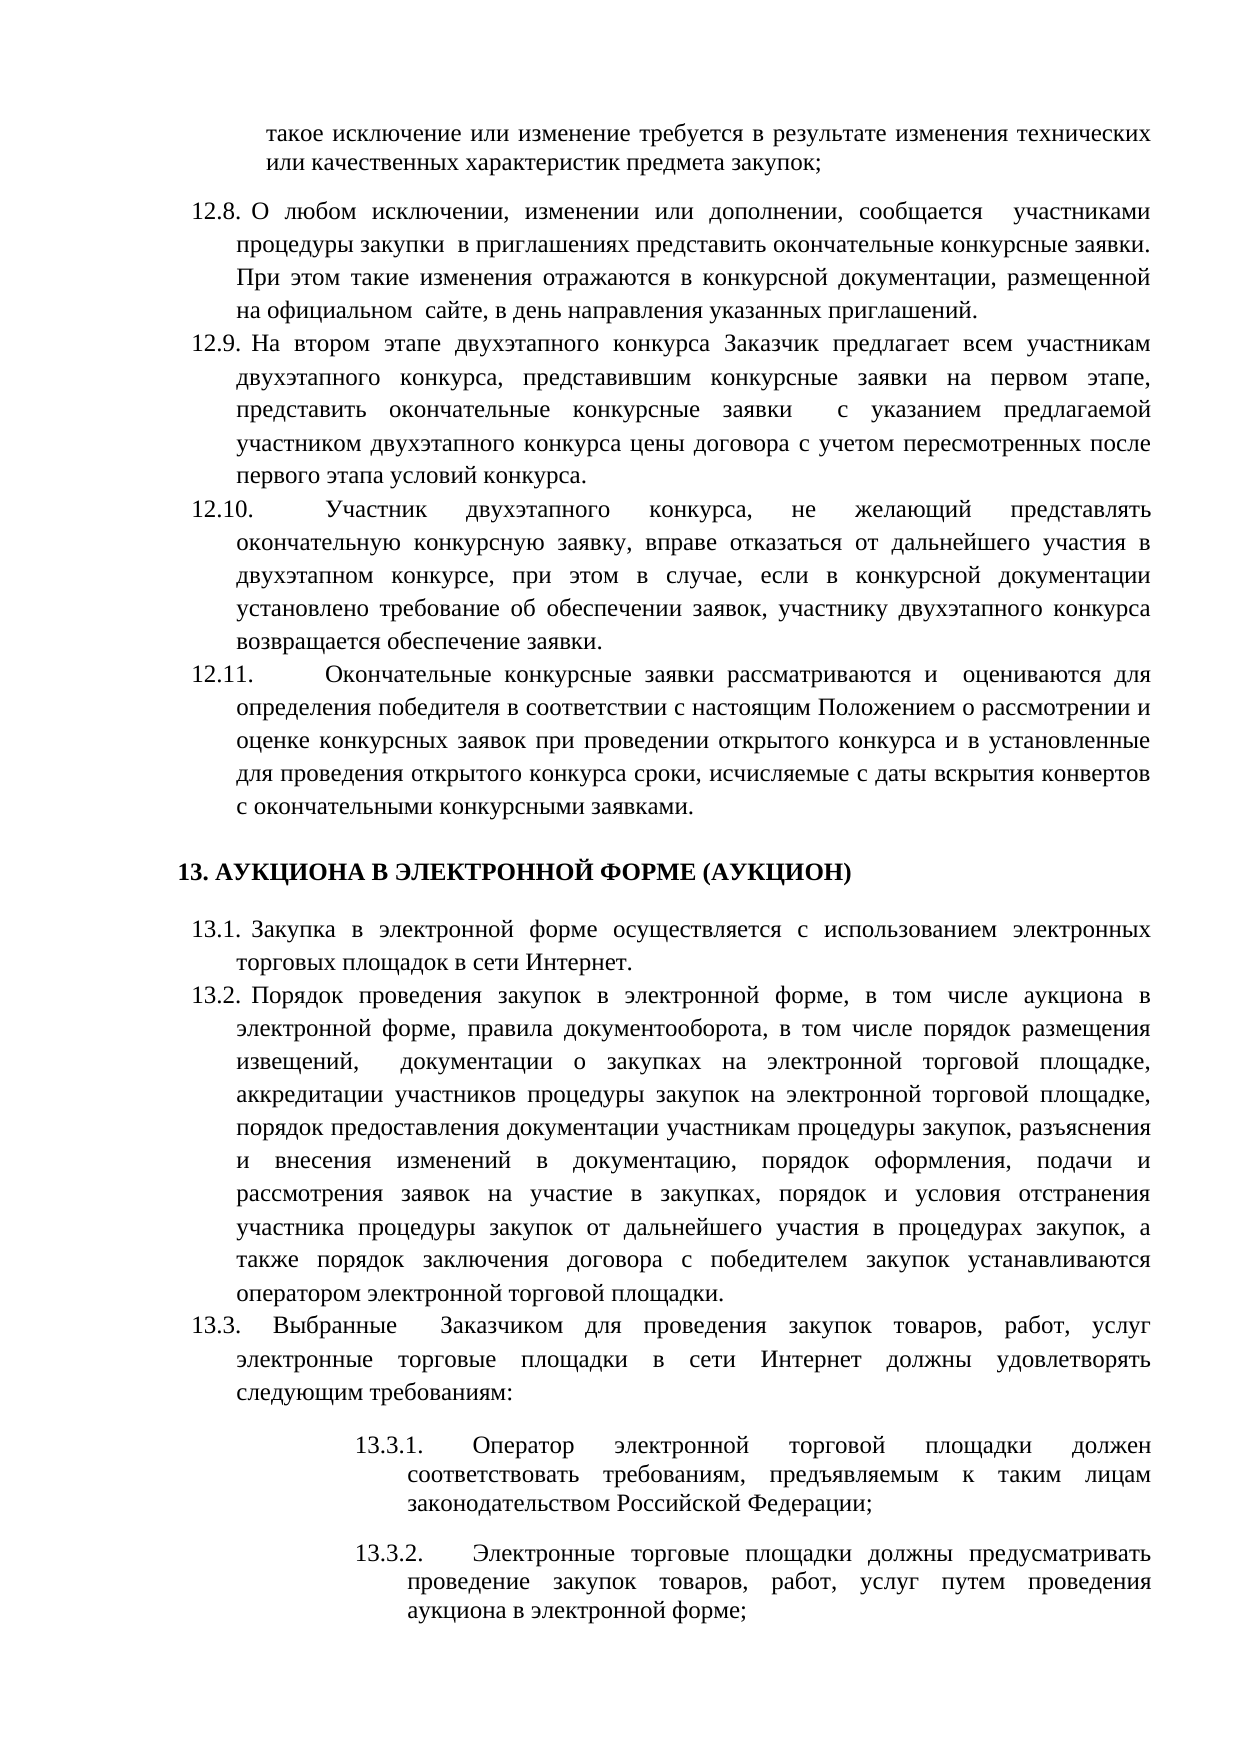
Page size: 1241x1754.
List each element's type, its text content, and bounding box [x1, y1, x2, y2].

list Выбранные Заказчиком для проведения закупок товаров, работ, услуг электронные торговые площадки в сети Интернет должны удовлетворять следующим требованиям: [191, 1311, 1152, 1405]
list О любом исключении, изменении или дополнении, сообщается участниками процедуры закупки в приглашениях представить окончательные конкурсные заявки. При этом такие изменения отражаются в конкурсной документации, размещенной на официальном сайте, в день направления указанных приглашений. [191, 196, 1152, 324]
list На втором этапе двухэтапного конкурса Заказчик предлагает всем участникам двухэтапного конкурса, представившим конкурсные заявки на первом этапе, представить окончательные конкурсные заявки с указанием предлагаемой участником двухэтапного конкурса цены договора с учетом пересмотренных после первого этапа условий конкурса. [191, 328, 1152, 489]
list аукциона в электронной форме (аукцион) [177, 857, 1152, 886]
list Порядок проведения закупок в электронной форме, в том числе аукциона в электронной форме, правила документооборота, в том числе порядок размещения извещений, документации о закупках на электронной торговой площадке, аккредитации участников процедуры закупок на электронной торговой площадке, порядок предоставления документации участникам процедуры закупок, разъяснения и внесения изменений в документацию, порядок оформления, подачи и рассмотрения заявок на участие в закупках, порядок и условия отстранения участника процедуры закупок от дальнейшего участия в процедурах закупок, а также порядок заключения договора с победителем закупок устанавливаются оператором электронной торговой площадки. [191, 980, 1152, 1306]
list Окончательные конкурсные заявки рассматриваются и оцениваются для определения победителя в соответствии с настоящим Положением о рассмотрении и оценке конкурсных заявок при проведении открытого конкурса и в установленные для проведения открытого конкурса сроки, исчисляемые с даты вскрытия конвертов с окончательными конкурсными заявками. [191, 659, 1152, 819]
list Электронные торговые площадки должны предусматривать проведение закупок товаров, работ, услуг путем проведения аукциона в электронной форме; [354, 1538, 1152, 1624]
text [266, 118, 1152, 176]
list Закупка в электронной форме осуществляется с использованием электронных торговых площадок в сети Интернет. [191, 914, 1152, 976]
list Участник двухэтапного конкурса, не желающий представлять окончательную конкурсную заявку, вправе отказаться от дальнейшего участия в двухэтапном конкурсе, при этом в случае, если в конкурсной документации установлено требование об обеспечении заявок, участнику двухэтапного конкурса возвращается обеспечение заявки. [191, 494, 1152, 654]
list Оператор электронной торговой площадки должен соответствовать требованиям, предъявляемым к таким лицам законодательством Российской Федерации; [354, 1431, 1152, 1517]
